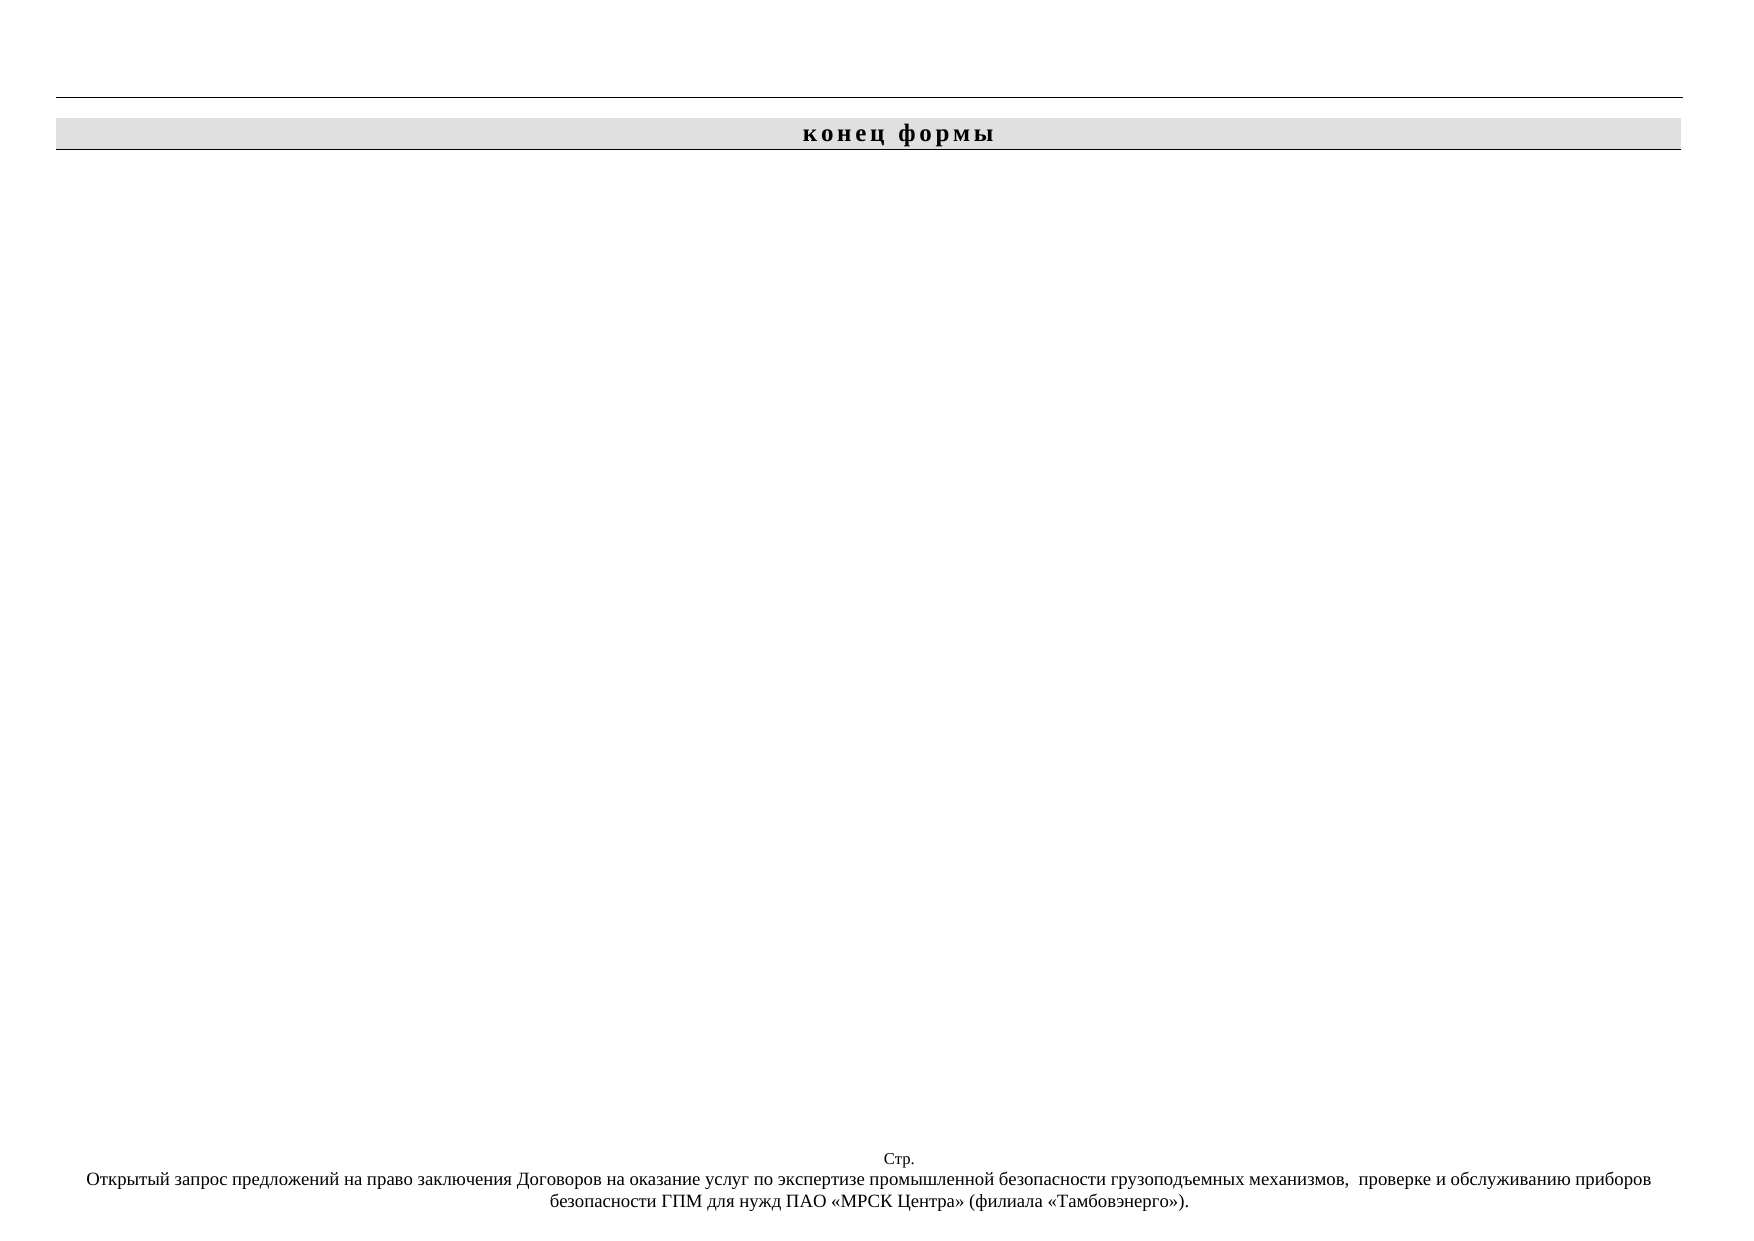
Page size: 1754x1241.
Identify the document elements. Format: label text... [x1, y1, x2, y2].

text конец формы [56, 118, 1681, 149]
